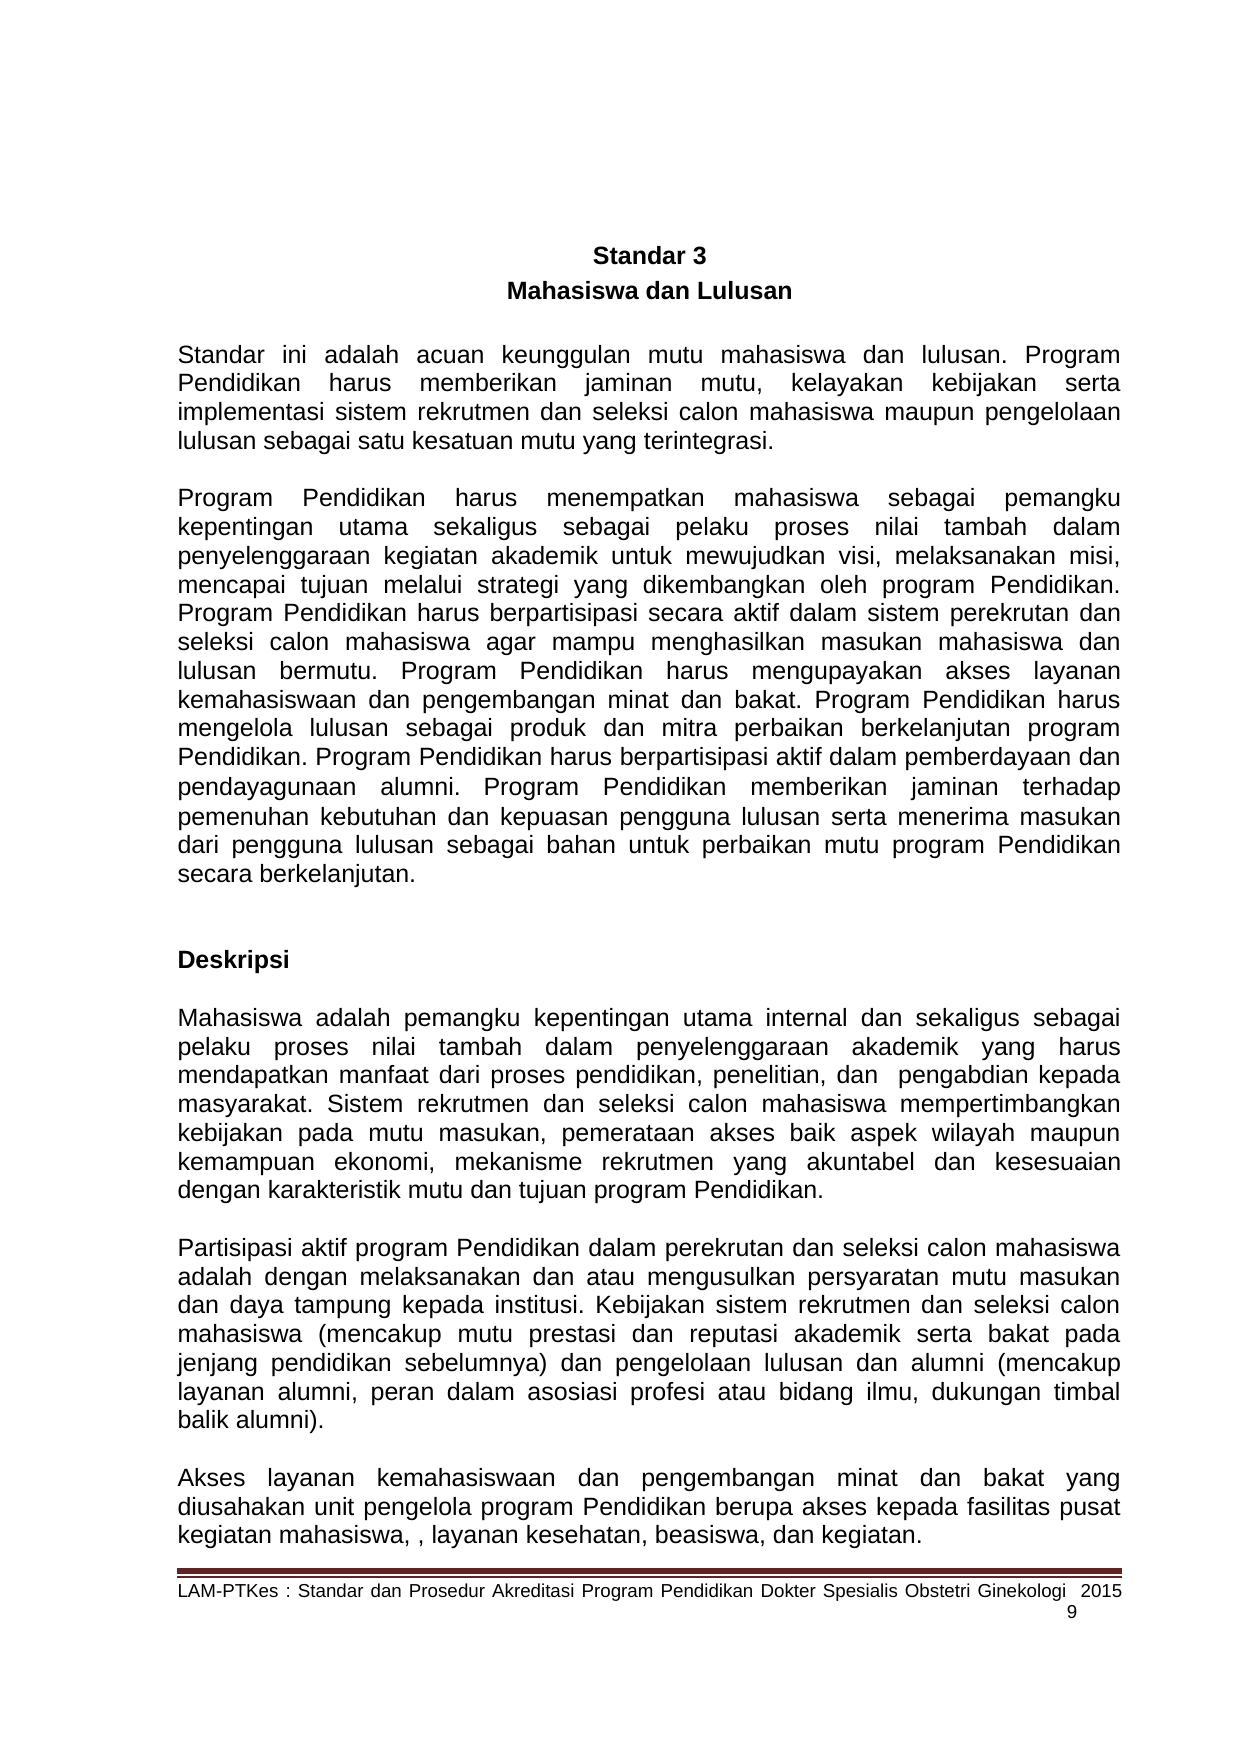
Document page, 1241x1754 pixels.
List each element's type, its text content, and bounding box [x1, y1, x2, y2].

text Program Pendidikan harus menempatkan mahasiswa sebagai pemangku kepentingan utama sekaligus sebagai pelaku proses nilai tambah dalam penyelenggaraan kegiatan akademik untuk mewujudkan visi, melaksanakan misi, mencapai tujuan melalui strategi yang dikembangkan oleh program Pendidikan. Program Pendidikan harus berpartisipasi secara aktif dalam sistem perekrutan dan seleksi calon mahasiswa agar mampu menghasilkan masukan mahasiswa dan lulusan bermutu. Program Pendidikan harus mengupayakan akses layanan kemahasiswaan dan pengembangan minat dan bakat. Program Pendidikan harus mengelola lulusan sebagai produk dan mitra perbaikan berkelanjutan program Pendidikan. Program Pendidikan harus berpartisipasi aktif dalam pemberdayaan dan pendayagunaan alumni. Program Pendidikan memberikan jaminan terhadap pemenuhan kebutuhan dan kepuasan pengguna lulusan serta menerima masukan dari pengguna lulusan sebagai bahan untuk perbaikan mutu program Pendidikan secara berkelanjutan. [177, 483, 1122, 888]
text Partisipasi aktif program Pendidikan dalam perekrutan dan seleksi calon mahasiswa adalah dengan melaksanakan dan atau mengusulkan persyaratan mutu masukan dan daya tampung kepada institusi. Kebijakan sistem rekrutmen dan seleksi calon mahasiswa (mencakup mutu prestasi dan reputasi akademik serta bakat pada jenjang pendidikan sebelumnya) dan pengelolaan lulusan dan alumni (mencakup layanan alumni, peran dalam asosiasi profesi atau bidang ilmu, dukungan timbal balik alumni). [177, 1233, 1122, 1434]
subtitle Deskripsi [177, 945, 1122, 974]
text Mahasiswa adalah pemangku kepentingan utama internal dan sekaligus sebagai pelaku proses nilai tambah dalam penyelenggaraan akademik yang harus mendapatkan manfaat dari proses pendidikan, penelitian, dan pengabdian kepada masyarakat. Sistem rekrutmen dan seleksi calon mahasiswa mempertimbangkan kebijakan pada mutu masukan, pemerataan akses baik aspek wilayah maupun kemampuan ekonomi, mekanisme rekrutmen yang akuntabel dan kesesuaian dengan karakteristik mutu dan tujuan program Pendidikan. [177, 1003, 1122, 1204]
subtitle Mahasiswa dan Lulusan [177, 276, 1122, 305]
text Akses layanan kemahasiswaan dan pengembangan minat dan bakat yang diusahakan unit pengelola program Pendidikan berupa akses kepada fasilitas pusat kegiatan mahasiswa, , layanan kesehatan, beasiswa, dan kegiatan. [177, 1463, 1122, 1549]
text Standar ini adalah acuan keunggulan mutu mahasiswa dan lulusan. Program Pendidikan harus memberikan jaminan mutu, kelayakan kebijakan serta implementasi sistem rekrutmen dan seleksi calon mahasiswa maupun pengelolaan lulusan sebagai satu kesatuan mutu yang terintegrasi. [177, 340, 1122, 455]
subtitle Standar 3 [177, 241, 1122, 270]
